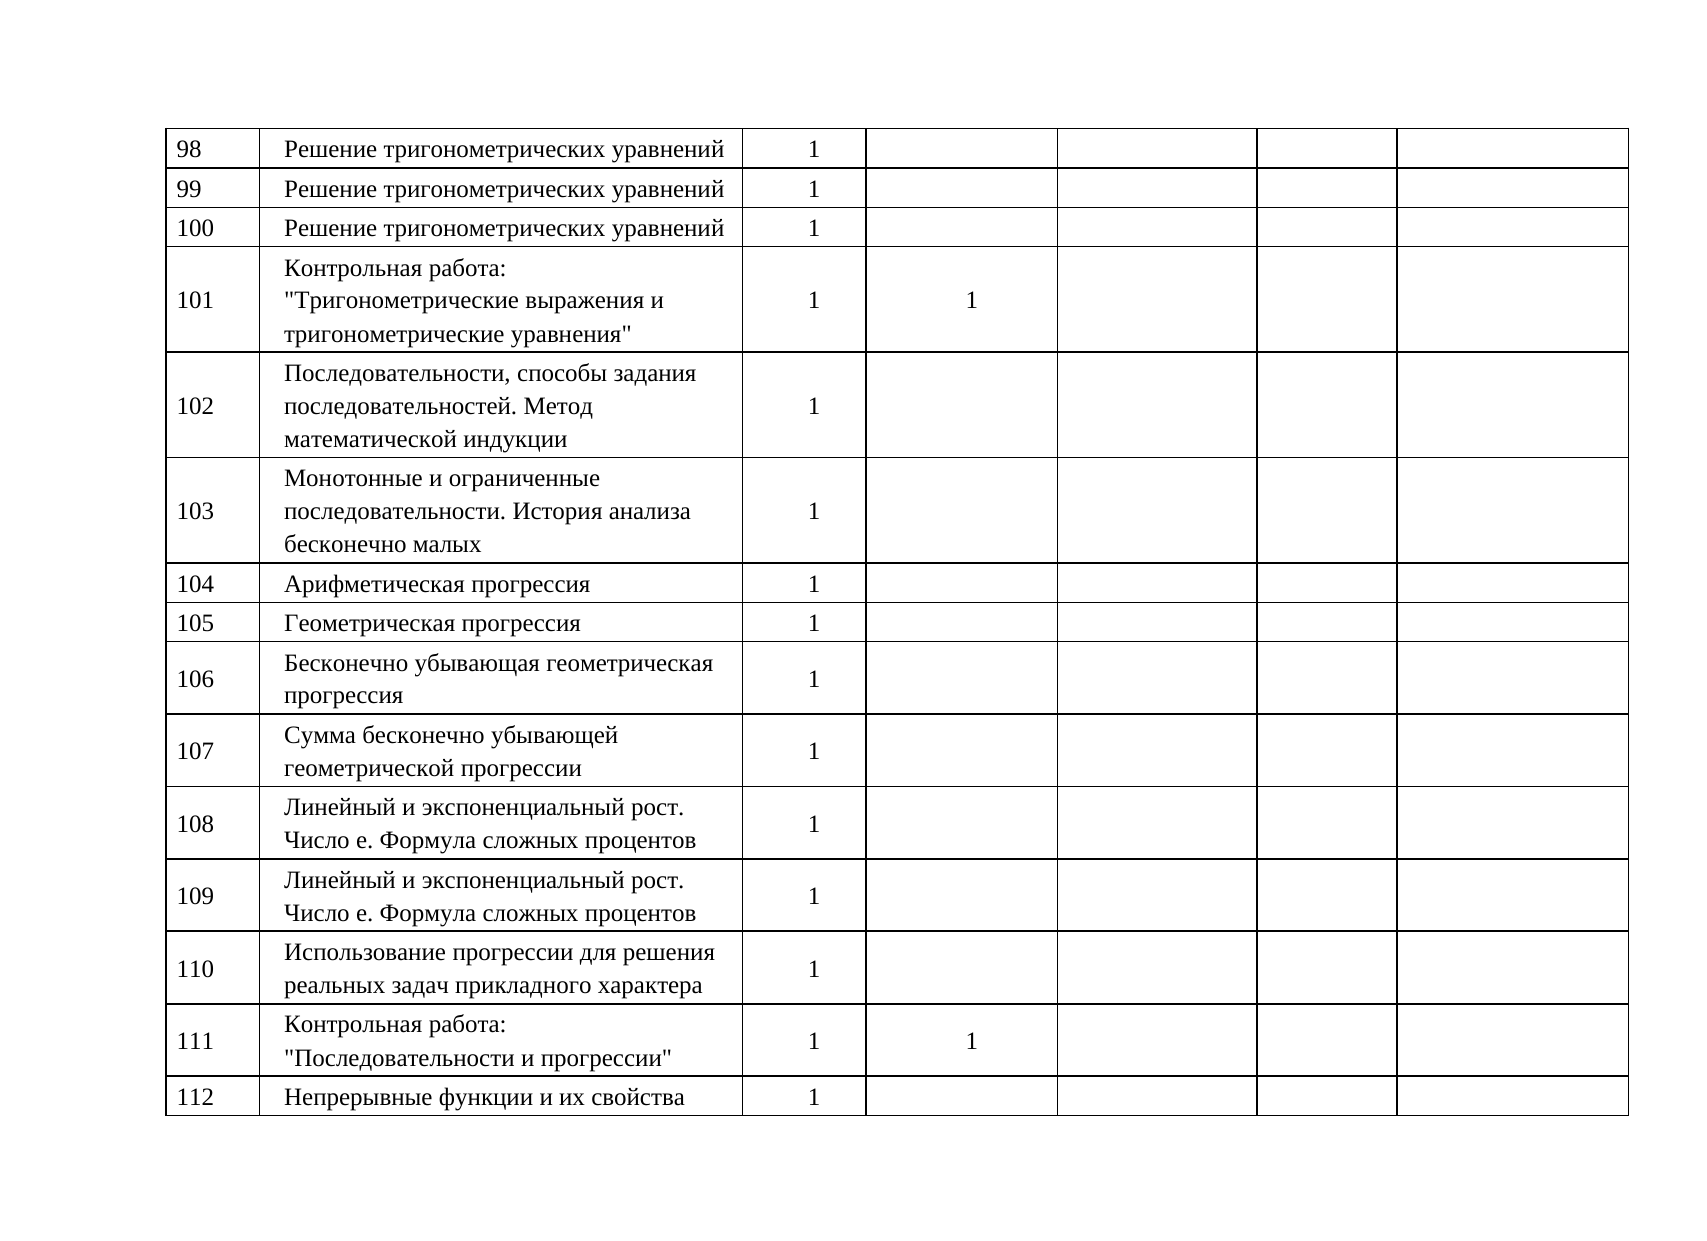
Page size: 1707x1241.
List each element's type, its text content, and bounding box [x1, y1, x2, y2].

table_cell Линейный и экспоненциальный рост. Число е. Формула сложных процентов [260, 787, 742, 858]
table_cell [1258, 603, 1396, 641]
table_cell Геометрическая прогрессия [260, 603, 742, 641]
table_cell [1058, 208, 1256, 246]
table_cell [1058, 1005, 1256, 1075]
table_cell [1398, 1077, 1628, 1114]
table_cell [1258, 715, 1396, 786]
table_cell [1058, 564, 1256, 601]
table_cell 1 [867, 1005, 1057, 1075]
table_cell [867, 603, 1057, 641]
table_cell 107 [167, 715, 259, 786]
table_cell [260, 129, 742, 167]
table_cell [1398, 1005, 1628, 1075]
table_cell Решение тригонометрических уравнений [260, 169, 742, 206]
table_cell [1258, 458, 1396, 562]
table_cell [1398, 169, 1628, 206]
table_cell 112 [167, 1077, 259, 1114]
table_cell 1 [743, 932, 865, 1003]
table_cell 101 [167, 247, 259, 351]
table_cell [867, 715, 1057, 786]
table_cell [1258, 1005, 1396, 1075]
table_cell 1 [743, 1077, 865, 1114]
table_cell 109 [167, 860, 259, 930]
table_cell [1058, 353, 1256, 457]
table_cell Контрольная работа: "Тригонометрические выражения и тригонометрические уравнения" [260, 247, 742, 351]
table_cell [1398, 458, 1628, 562]
table_cell Монотонные и ограниченные последовательности. История анализа бесконечно малых [260, 458, 742, 562]
table_cell [1258, 564, 1396, 601]
table_cell [1258, 169, 1396, 206]
table_cell 1 [743, 564, 865, 601]
table_cell 1 [867, 247, 1057, 351]
table_cell [1058, 247, 1256, 351]
table_cell Непрерывные функции и их свойства [260, 1077, 742, 1114]
table_cell [1398, 787, 1628, 858]
table_cell 1 [743, 715, 865, 786]
table_cell [1058, 787, 1256, 858]
table_cell [1258, 129, 1396, 167]
table_cell [1058, 129, 1256, 167]
table_cell [1058, 169, 1256, 206]
table_cell [1258, 787, 1396, 858]
table_cell 1 [743, 169, 865, 206]
table_cell [867, 169, 1057, 206]
table_cell 110 [167, 932, 259, 1003]
table_cell Сумма бесконечно убывающей геометрической прогрессии [260, 715, 742, 786]
table_cell [1258, 860, 1396, 930]
table_cell [1258, 353, 1396, 457]
table_cell [867, 353, 1057, 457]
table_cell 1 [743, 860, 865, 930]
table_cell [867, 787, 1057, 858]
table_cell 1 [743, 353, 865, 457]
table_cell 104 [167, 564, 259, 601]
table_cell 1 [743, 247, 865, 351]
table_cell Использование прогрессии для решения реальных задач прикладного характера [260, 932, 742, 1003]
table_cell 1 [743, 208, 865, 246]
table_cell [1058, 642, 1256, 713]
table_cell [1058, 1077, 1256, 1114]
table_cell [1398, 208, 1628, 246]
table_cell 1 [743, 129, 865, 167]
table_cell [1398, 564, 1628, 601]
table_cell 1 [743, 458, 865, 562]
table_cell 106 [167, 642, 259, 713]
table_cell [1258, 642, 1396, 713]
table_cell [867, 458, 1057, 562]
table_cell 1 [743, 787, 865, 858]
table_cell [1258, 208, 1396, 246]
table_cell [1398, 642, 1628, 713]
table_cell [867, 932, 1057, 1003]
table_cell 102 [167, 353, 259, 457]
table_cell [1398, 715, 1628, 786]
table_cell [867, 642, 1057, 713]
table_cell 1 [743, 1005, 865, 1075]
table_cell [867, 129, 1057, 167]
table_cell [867, 564, 1057, 601]
table_cell 111 [167, 1005, 259, 1075]
table_cell [1398, 247, 1628, 351]
table_cell Линейный и экспоненциальный рост. Число е. Формула сложных процентов [260, 860, 742, 930]
table_cell 108 [167, 787, 259, 858]
table_cell 99 [167, 169, 259, 206]
table_cell Последовательности, способы задания последовательностей. Метод математической индукции [260, 353, 742, 457]
table_cell [1398, 603, 1628, 641]
table_cell 98 [167, 129, 259, 167]
table_cell Контрольная работа: "Последовательности и прогрессии" [260, 1005, 742, 1075]
table_cell [1398, 860, 1628, 930]
table_cell [1398, 353, 1628, 457]
table_cell [1058, 603, 1256, 641]
table_cell [1258, 932, 1396, 1003]
table_cell [1058, 715, 1256, 786]
table_cell [1258, 247, 1396, 351]
table_cell [1058, 458, 1256, 562]
table_cell Арифметическая прогрессия [260, 564, 742, 601]
table_cell 103 [167, 458, 259, 562]
table_cell [1058, 860, 1256, 930]
table_cell [867, 860, 1057, 930]
table_cell [1398, 932, 1628, 1003]
table_cell [1398, 129, 1628, 167]
table_cell 1 [743, 603, 865, 641]
table_cell Бесконечно убывающая геометрическая прогрессия [260, 642, 742, 713]
table_cell 100 [167, 208, 259, 246]
table_cell [1258, 1077, 1396, 1114]
table_cell Решение тригонометрических уравнений [260, 208, 742, 246]
table_cell 1 [743, 642, 865, 713]
table_cell [1058, 932, 1256, 1003]
table_cell 105 [167, 603, 259, 641]
table_cell [867, 208, 1057, 246]
table_cell [867, 1077, 1057, 1114]
